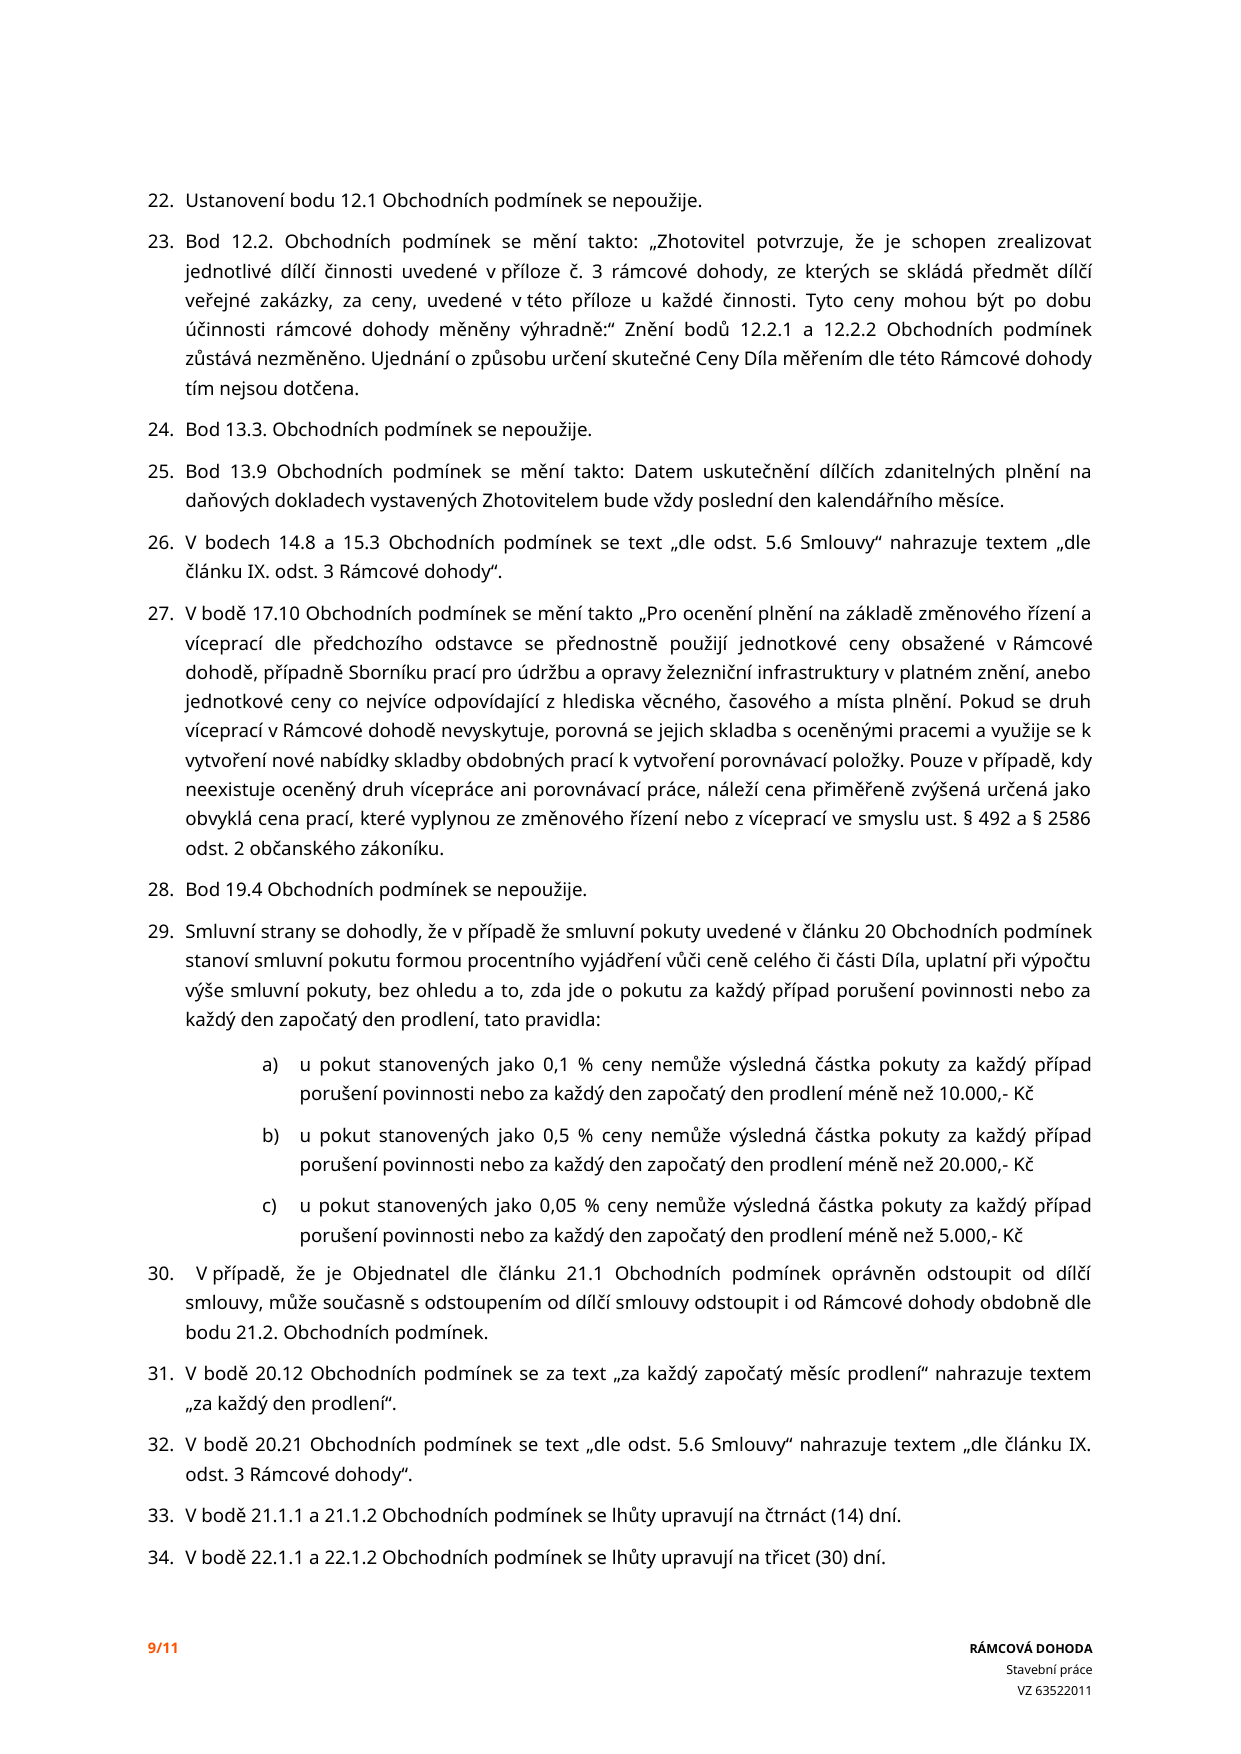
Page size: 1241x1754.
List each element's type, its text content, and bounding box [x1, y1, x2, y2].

list u pokut stanovených jako 0,5 % ceny nemůže výsledná částka pokuty za každý případ porušení povinnosti nebo za každý den započatý den prodlení méně než 20.000,- Kč [262, 1119, 1093, 1177]
list Bod 19.4 Obchodních podmínek se nepoužije. [148, 877, 1093, 902]
list Bod 13.9 Obchodních podmínek se mění takto: Datem uskutečnění dílčích zdanitelných plnění na daňových dokladech vystavených Zhotovitelem bude vždy poslední den kalendářního měsíce. [148, 458, 1093, 513]
list u pokut stanovených jako 0,05 % ceny nemůže výsledná částka pokuty za každý případ porušení povinnosti nebo za každý den započatý den prodlení méně než 5.000,- Kč [262, 1189, 1093, 1248]
list V bodech 14.8 a 15.3 Obchodních podmínek se text „dle odst. 5.6 Smlouvy“ nahrazuje textem „dle článku IX. odst. 3 Rámcové dohody“. [148, 529, 1093, 584]
list V případě, že je Objednatel dle článku 21.1 Obchodních podmínek oprávněn odstoupit od dílčí smlouvy, může současně s odstoupením od dílčí smlouvy odstoupit i od Rámcové dohody obdobně dle bodu 21.2. Obchodních podmínek. [148, 1260, 1093, 1344]
list V bodě 20.12 Obchodních podmínek se za text „za každý započatý měsíc prodlení“ nahrazuje textem „za každý den prodlení“. [148, 1361, 1093, 1416]
list V bodě 21.1.1 a 21.1.2 Obchodních podmínek se lhůty upravují na čtrnáct (14) dní. [148, 1503, 1093, 1528]
list Bod 12.2. Obchodních podmínek se mění takto: „Zhotovitel potvrzuje, že je schopen zrealizovat jednotlivé dílčí činnosti uvedené v příloze č. 3 rámcové dohody, ze kterých se skládá předmět dílčí veřejné zakázky, za ceny, uvedené v této příloze u každé činnosti. Tyto ceny mohou být po dobu účinnosti rámcové dohody měněny výhradně:“ Znění bodů 12.2.1 a 12.2.2 Obchodních podmínek zůstává nezměněno. Ujednání o způsobu určení skutečné Ceny Díla měřením dle této Rámcové dohody tím nejsou dotčena. [148, 229, 1093, 401]
list V bodě 17.10 Obchodních podmínek se mění takto „Pro ocenění plnění na základě změnového řízení a víceprací dle předchozího odstavce se přednostně použijí jednotkové ceny obsažené v Rámcové dohodě, případně Sborníku prací pro údržbu a opravy železniční infrastruktury v platném znění, anebo jednotkové ceny co nejvíce odpovídající z hlediska věcného, časového a místa plnění. Pokud se druh víceprací v Rámcové dohodě nevyskytuje, porovná se jejich skladba s oceněnými pracemi a využije se k vytvoření nové nabídky skladby obdobných prací k vytvoření porovnávací položky. Pouze v případě, kdy neexistuje oceněný druh vícepráce ani porovnávací práce, náleží cena přiměřeně zvýšená určená jako obvyklá cena prací, které vyplynou ze změnového řízení nebo z víceprací ve smyslu ust. § 492 a § 2586 odst. 2 občanského zákoníku. [148, 601, 1093, 860]
list u pokut stanovených jako 0,1 % ceny nemůže výsledná částka pokuty za každý případ porušení povinnosti nebo za každý den započatý den prodlení méně než 10.000,- Kč [262, 1048, 1093, 1106]
list Bod 13.3. Obchodních podmínek se nepoužije. [148, 417, 1093, 442]
list Smluvní strany se dohodly, že v případě že smluvní pokuty uvedené v článku 20 Obchodních podmínek stanoví smluvní pokutu formou procentního vyjádření vůči ceně celého či části Díla, uplatní při výpočtu výše smluvní pokuty, bez ohledu a to, zda jde o pokutu za každý případ porušení povinnosti nebo za každý den započatý den prodlení, tato pravidla: [148, 918, 1093, 1032]
list Ustanovení bodu 12.1 Obchodních podmínek se nepoužije. [148, 187, 1093, 212]
list V bodě 20.21 Obchodních podmínek se text „dle odst. 5.6 Smlouvy“ nahrazuje textem „dle článku IX. odst. 3 Rámcové dohody“. [148, 1432, 1093, 1487]
list V bodě 22.1.1 a 22.1.2 Obchodních podmínek se lhůty upravují na třicet (30) dní. [148, 1544, 1093, 1570]
